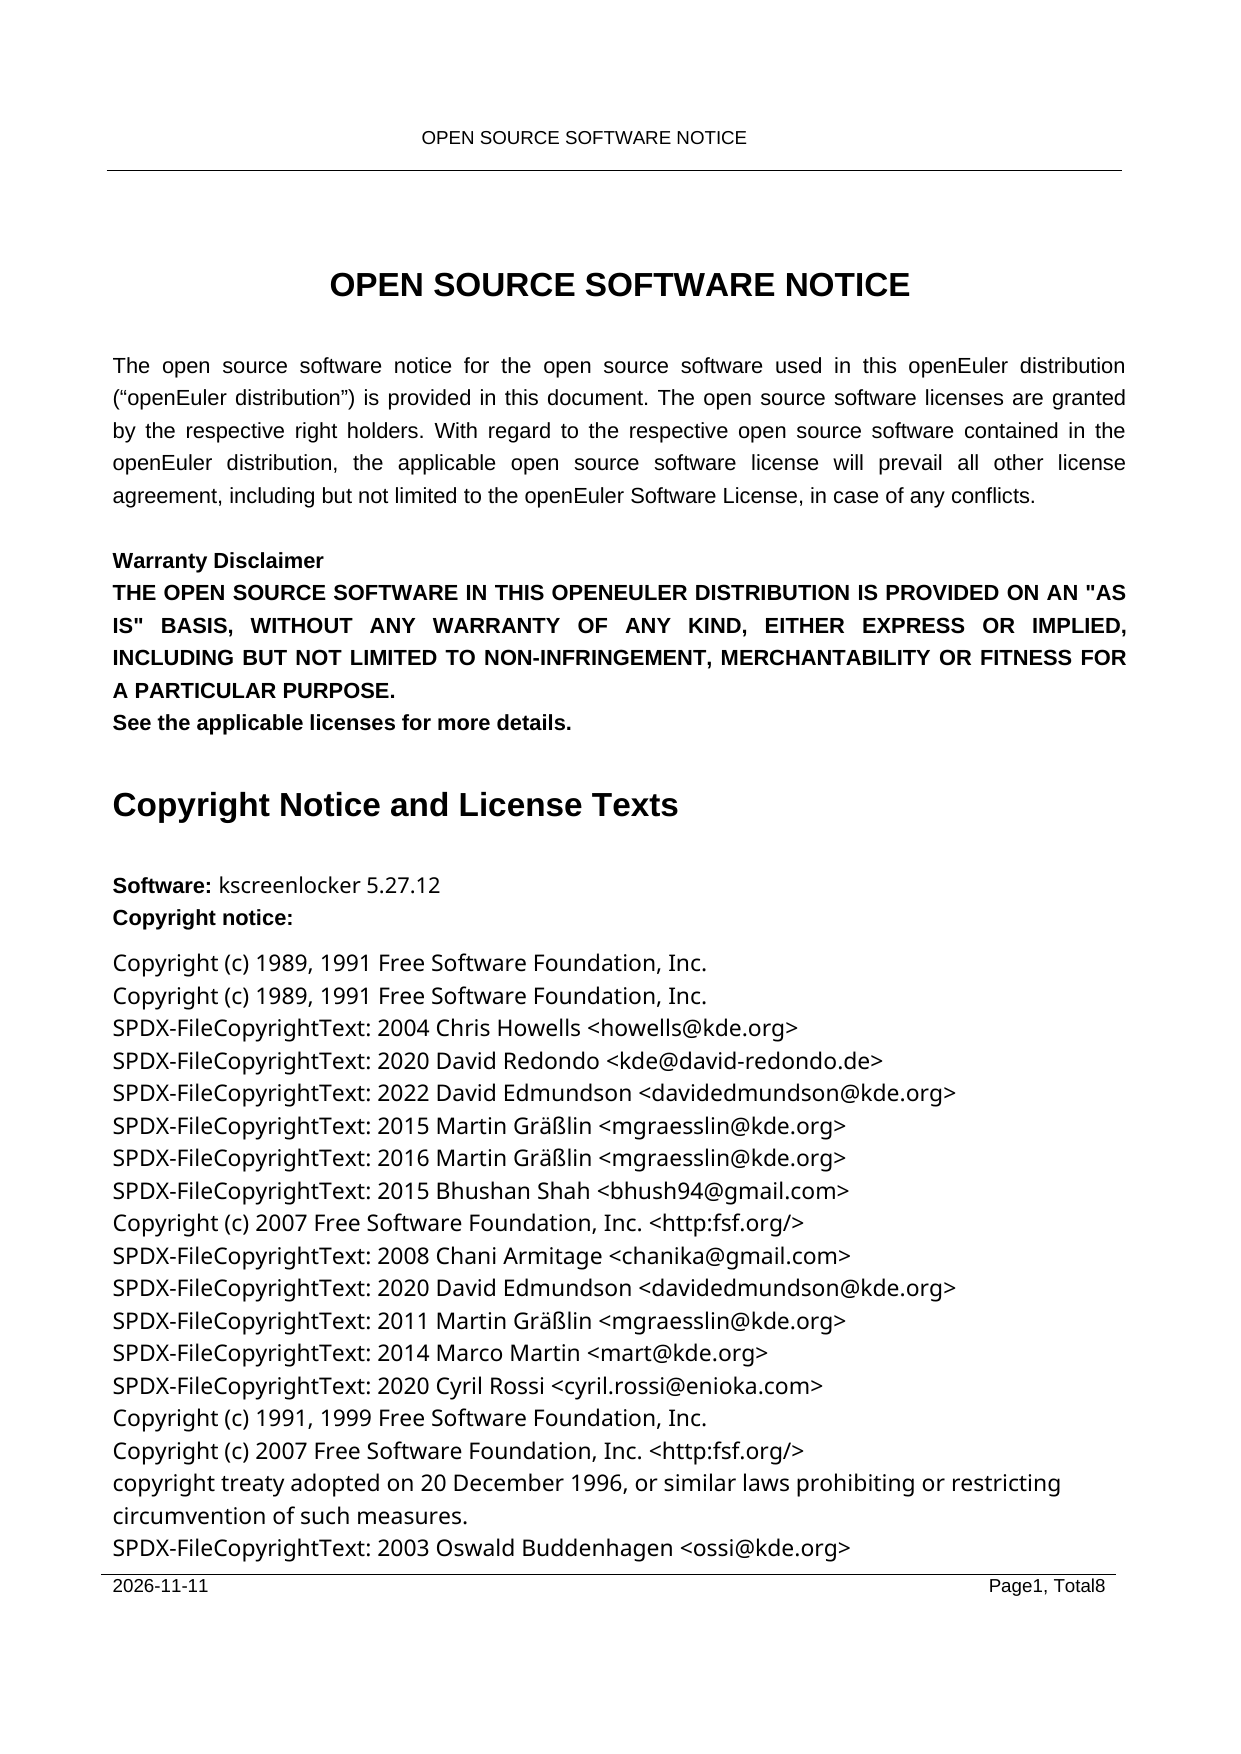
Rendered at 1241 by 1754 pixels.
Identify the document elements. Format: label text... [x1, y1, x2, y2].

text OPEN SOURCE SOFTWARE NOTICE [112, 251, 1128, 316]
text THE OPEN SOURCE SOFTWARE IN THIS OPENEULER DISTRIBUTION IS PROVIDED ON AN "AS IS" BASIS, WITHOUT ANY WARRANTY OF ANY KIND, EITHER EXPRESS OR IMPLIED, INCLUDING BUT NOT LIMITED TO NON-INFRINGEMENT, MERCHANTABILITY OR FITNESS FOR A PARTICULAR PURPOSE. See the applicable licenses for more details. [112, 576, 1128, 739]
text The open source software notice for the open source software used in this openEuler distribution (“openEuler distribution”) is provided in this document. The open source software licenses are granted by the respective right holders. With regard to the respective open source software contained in the openEuler distribution, the applicable open source software license will prevail all other license agreement, including but not limited to the openEuler Software License, in case of any conflicts. [112, 349, 1128, 511]
text Warranty Disclaimer [112, 544, 1128, 576]
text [112, 947, 1128, 1564]
text Copyright notice: [112, 901, 1128, 934]
text Copyright Notice and License Texts [112, 771, 1128, 836]
title Software: kscreenlocker 5.27.12 [112, 869, 1128, 901]
